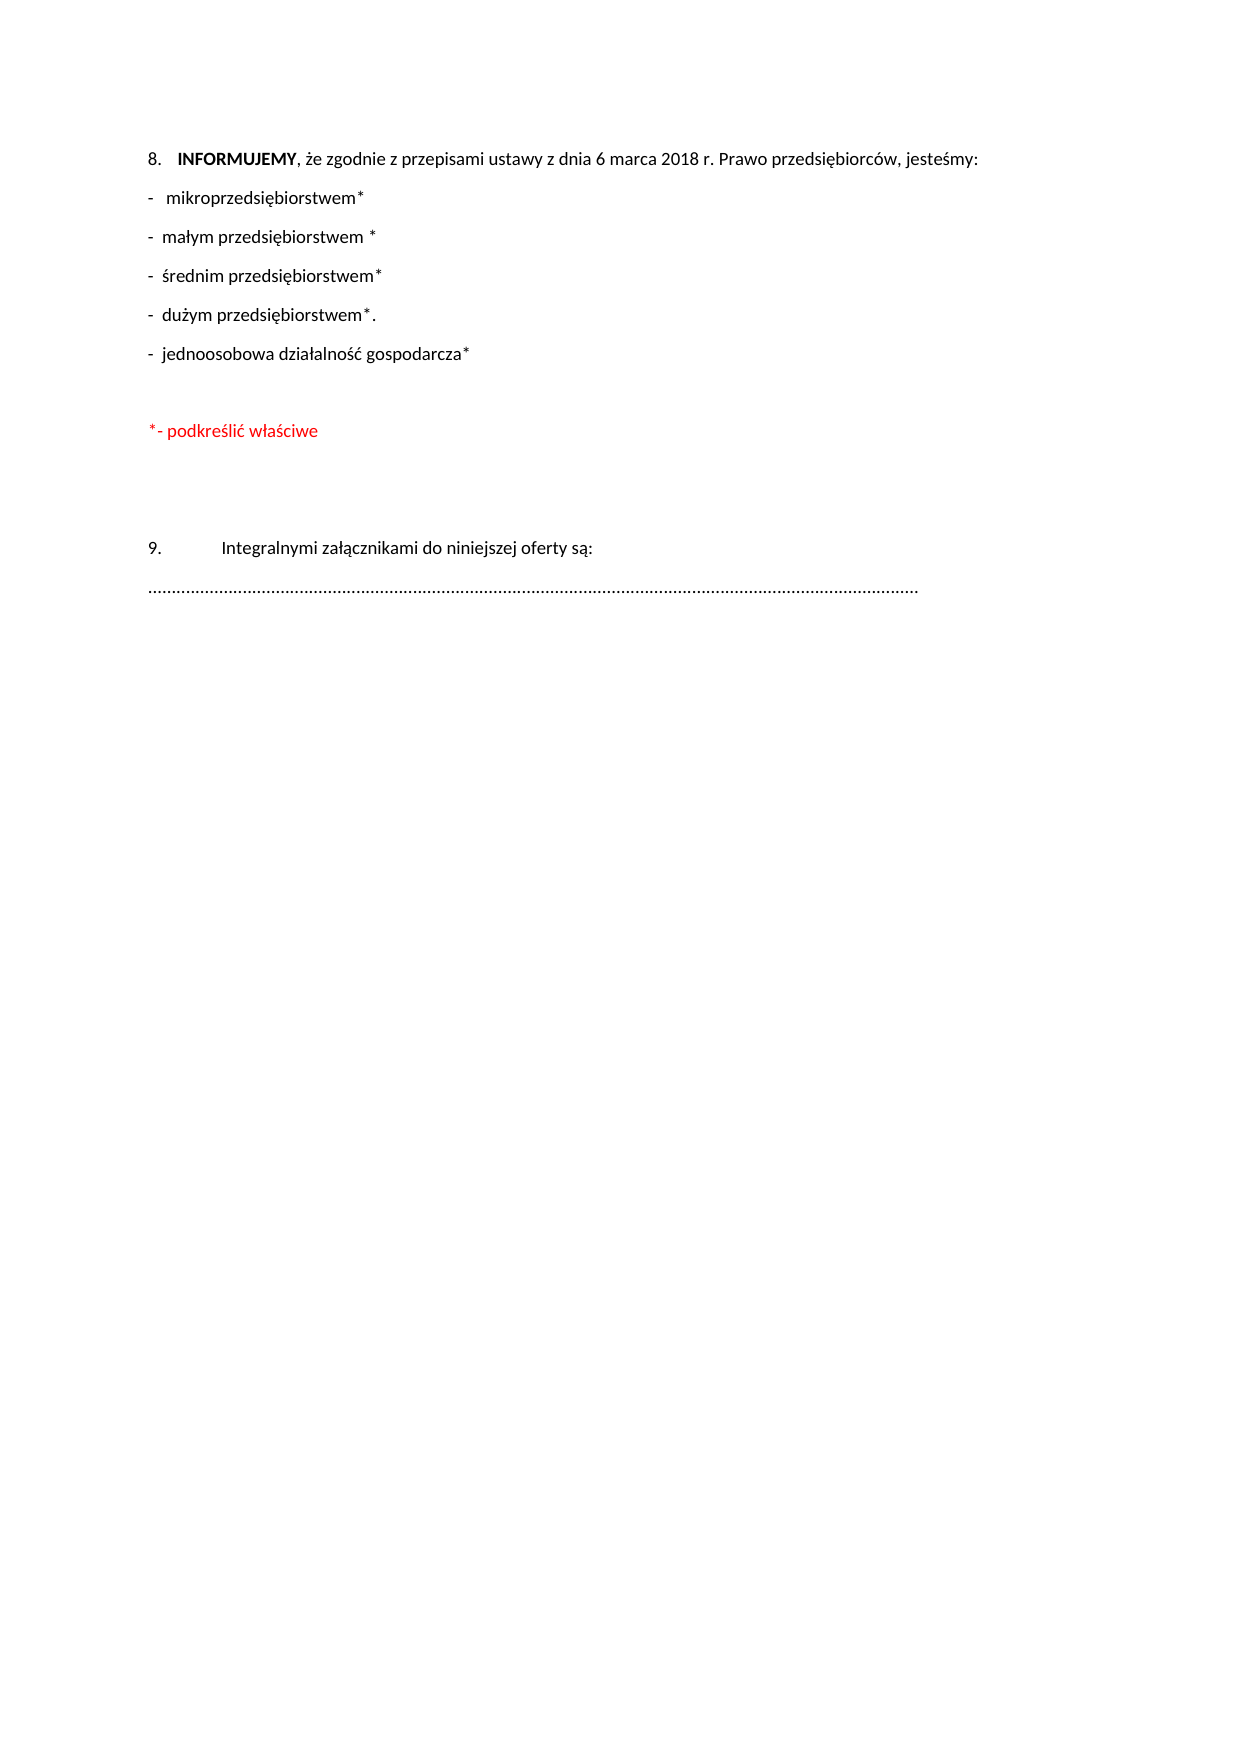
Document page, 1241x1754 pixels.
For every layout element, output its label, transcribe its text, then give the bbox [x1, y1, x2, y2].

list Integralnymi załącznikami do niniejszej oferty są: [148, 536, 1093, 559]
text - dużym przedsiębiorstwem*. [148, 303, 1093, 326]
text - jednoosobowa działalność gospodarcza* [148, 342, 1093, 365]
text ................................................................................................................................................................... [148, 575, 1093, 598]
text *- podkreślić właściwe [148, 419, 1093, 442]
text - małym przedsiębiorstwem * [148, 225, 1093, 248]
text - średnim przedsiębiorstwem* [148, 264, 1093, 287]
text - mikroprzedsiębiorstwem* [148, 186, 1093, 209]
list INFORMUJEMY, że zgodnie z przepisami ustawy z dnia 6 marca 2018 r. Prawo przedsiębiorców, jesteśmy: [148, 148, 1093, 171]
